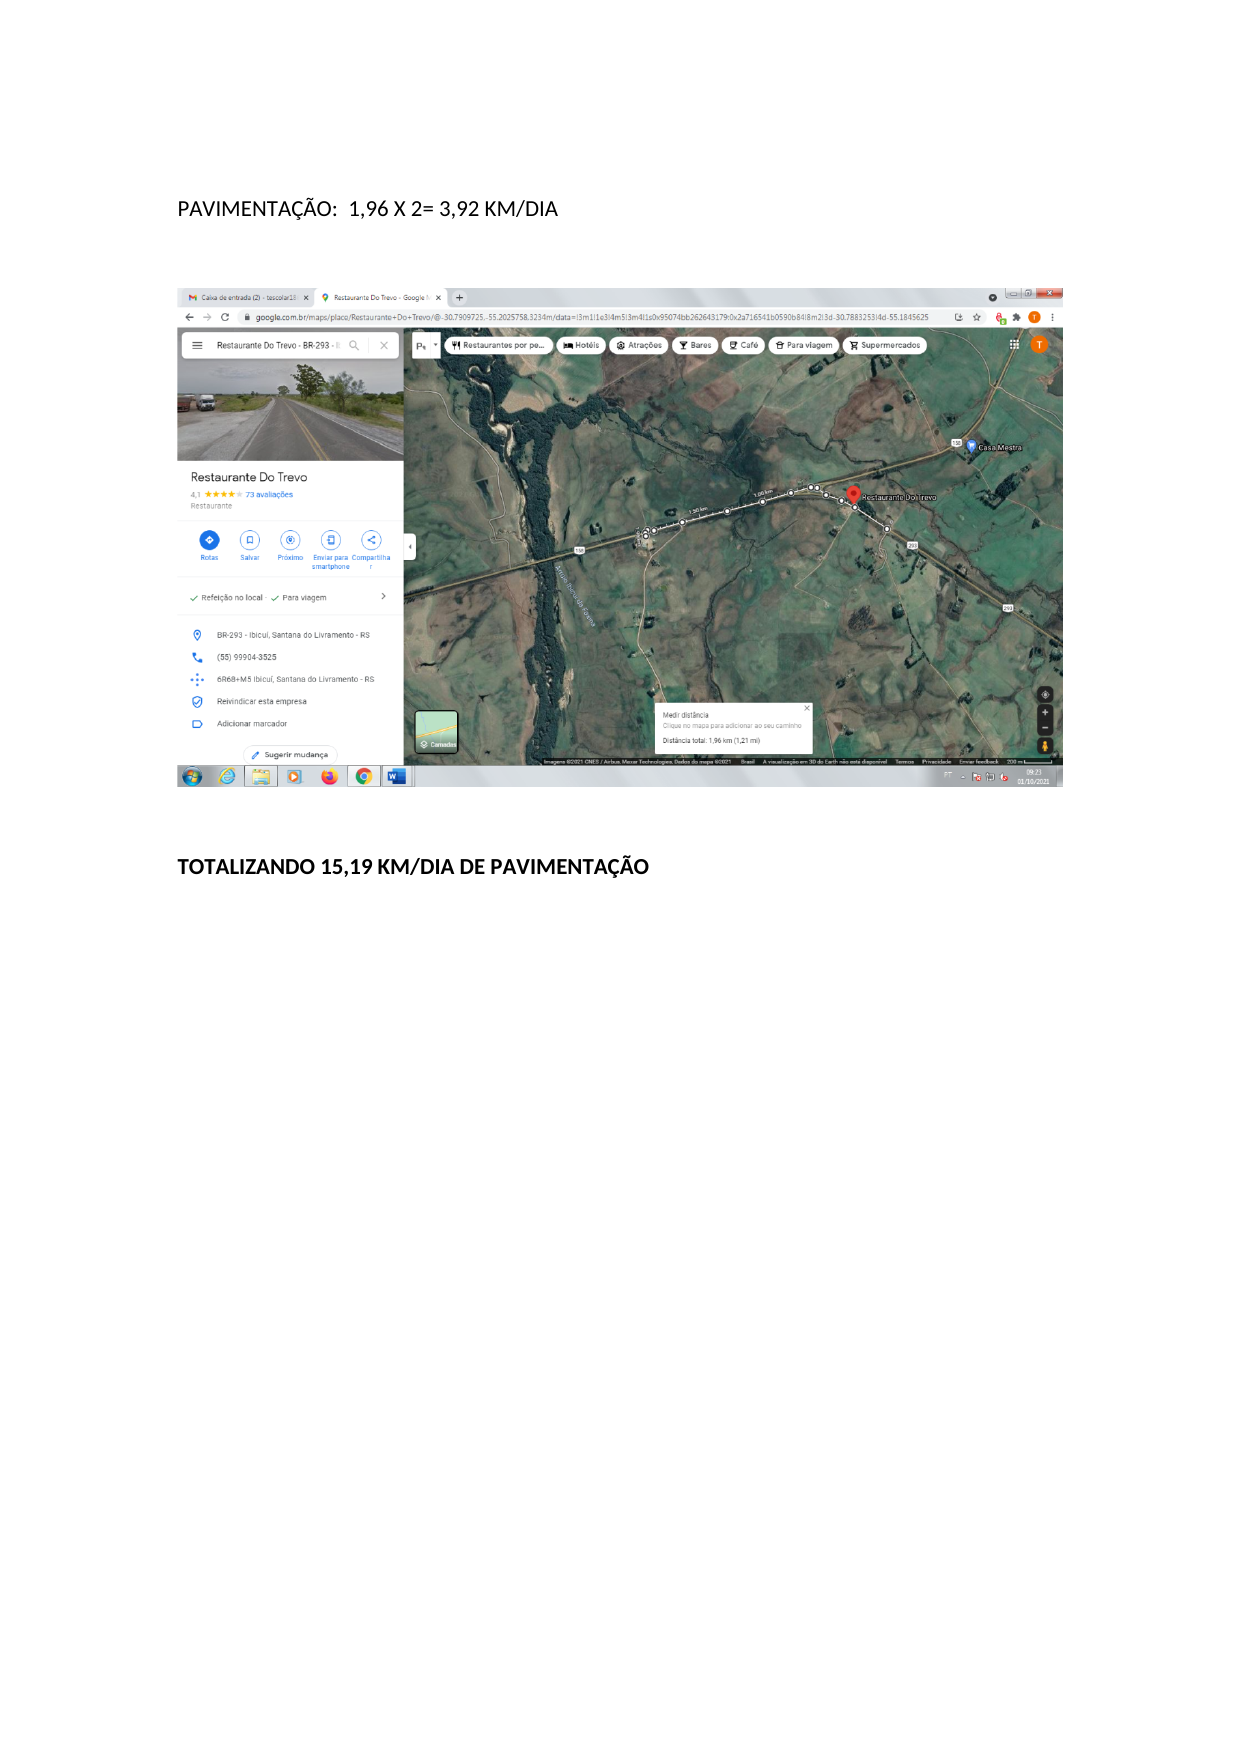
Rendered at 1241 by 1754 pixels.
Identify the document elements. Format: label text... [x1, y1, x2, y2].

text PAVIMENTAÇÃO: 1,96 X 2= 3,92 KM/DIA [177, 194, 1063, 222]
text TOTALIZANDO 15,19 KM/DIA DE PAVIMENTAÇÃO [177, 852, 1063, 880]
picture [177, 288, 1063, 787]
